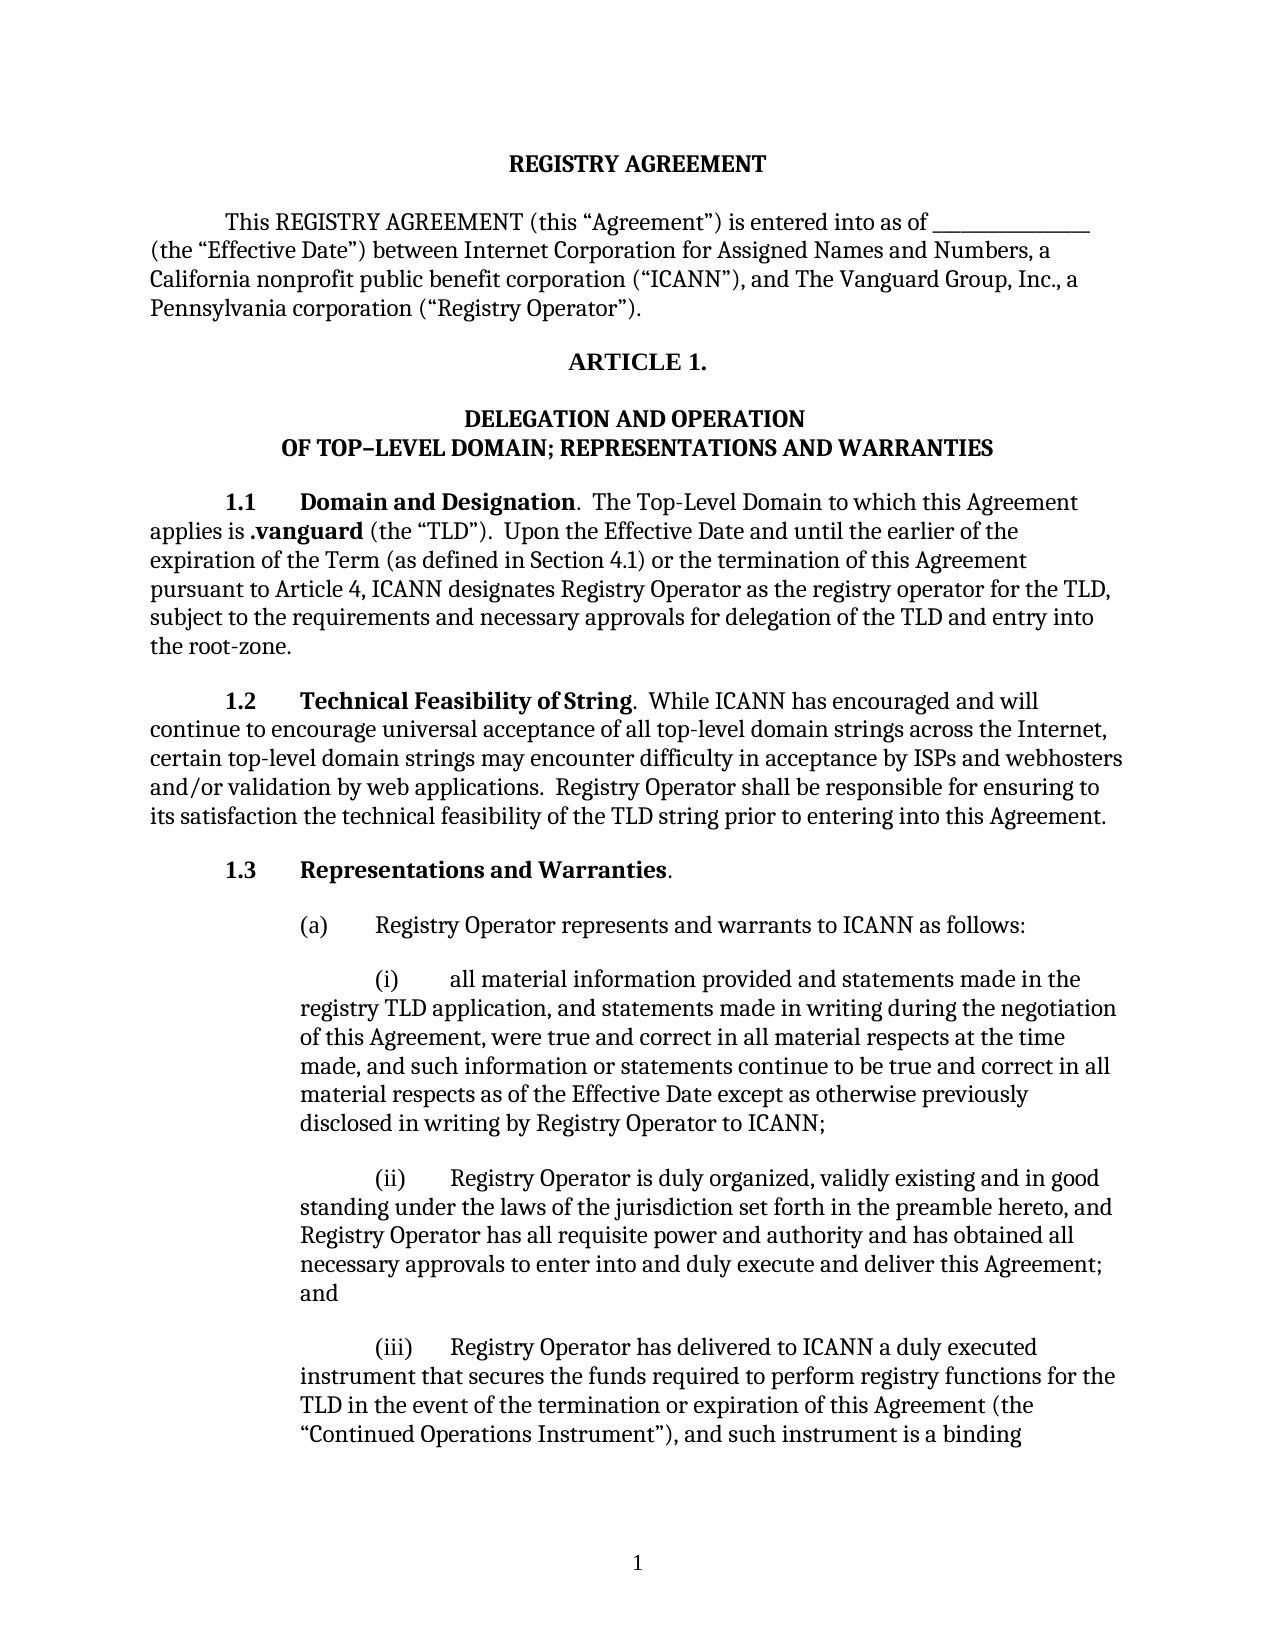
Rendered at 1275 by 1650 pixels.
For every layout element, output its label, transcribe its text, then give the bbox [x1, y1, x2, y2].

text Representations and Warranties. [150, 855, 1125, 885]
text Technical Feasibility of String. While ICANN has encouraged and will continue to encourage universal acceptance of all top-level domain strings across the Internet, certain top-level domain strings may encounter difficulty in acceptance by ISPs and webhosters and/or validation by web applications. Registry Operator shall be responsible for ensuring to its satisfaction the technical feasibility of the TLD string prior to entering into this Agreement. [150, 686, 1125, 830]
text Registry Operator represents and warrants to ICANN as follows: [150, 910, 1125, 939]
text DELEGATION AND OPERATION OF TOP–LEVEL DOMAIN; REPRESENTATIONS AND WARRANTIES [150, 347, 1125, 462]
text This REGISTRY AGREEMENT (this “Agreement”) is entered into as of _________________ (the “Effective Date”) between Internet Corporation for Assigned Names and Numbers, a California nonprofit public benefit corporation (“ICANN”), and The Vanguard Group, Inc., a Pennsylvania corporation (“Registry Operator”). [150, 207, 1125, 322]
text all material information provided and statements made in the registry TLD application, and statements made in writing during the negotiation of this Agreement, were true and correct in all material respects at the time made, and such information or statements continue to be true and correct in all material respects as of the Effective Date except as otherwise previously disclosed in writing by Registry Operator to ICANN; [300, 964, 1125, 1138]
title REGISTRY AGREEMENT [150, 150, 1125, 179]
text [300, 1332, 1125, 1448]
text Registry Operator is duly organized, validly existing and in good standing under the laws of the jurisdiction set forth in the preamble hereto, and Registry Operator has all requisite power and authority and has obtained all necessary approvals to enter into and duly execute and deliver this Agreement; and [300, 1163, 1125, 1307]
text Domain and Designation. The Top-Level Domain to which this Agreement applies is .vanguard (the “TLD”). Upon the Effective Date and until the earlier of the expiration of the Term (as defined in Section 4.1) or the termination of this Agreement pursuant to Article 4, ICANN designates Registry Operator as the registry operator for the TLD, subject to the requirements and necessary approvals for delegation of the TLD and entry into the root-zone. [150, 487, 1125, 661]
